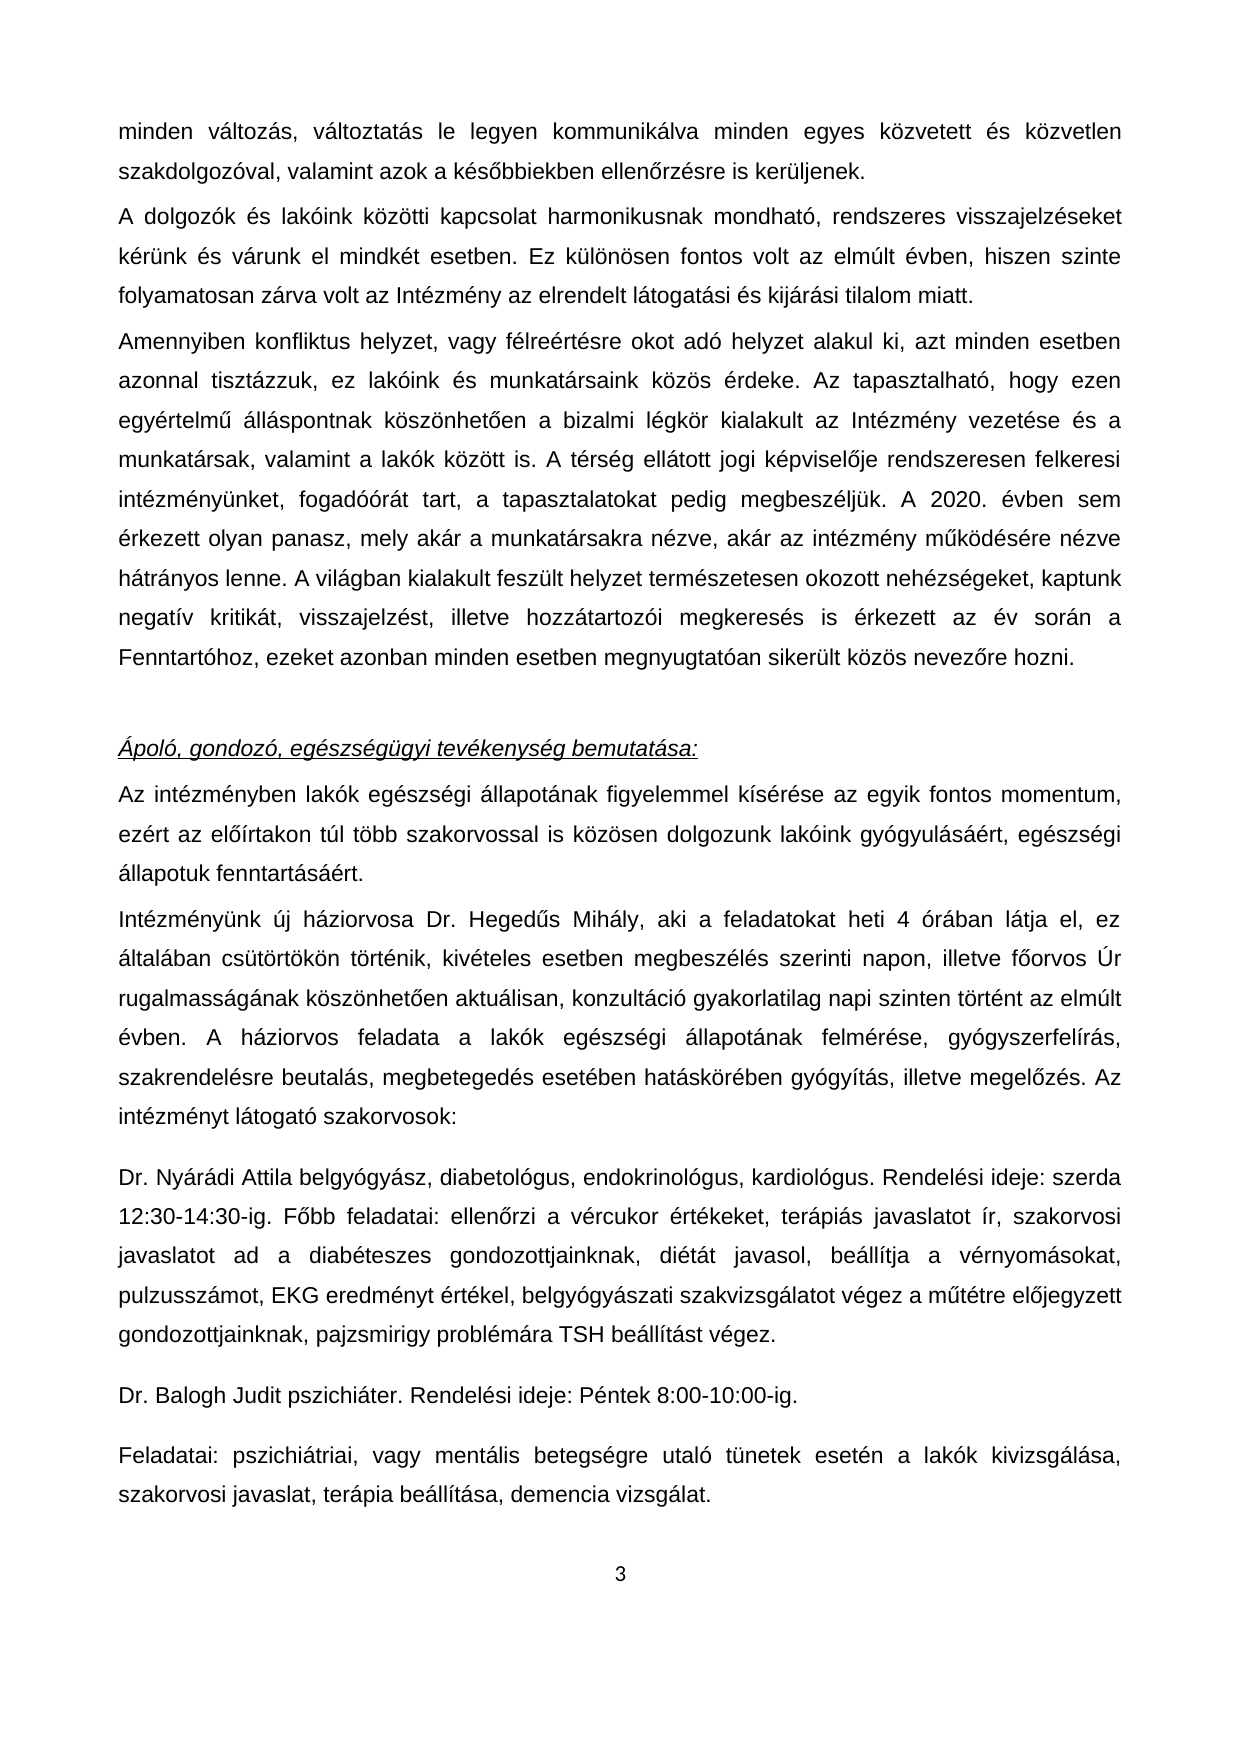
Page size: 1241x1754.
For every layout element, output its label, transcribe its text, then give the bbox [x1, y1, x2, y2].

text Ápoló, gondozó, egészségügyi tevékenység bemutatása: [118, 735, 1122, 762]
text A dolgozók és lakóink közötti kapcsolat harmonikusnak mondható, rendszeres visszajelzéseket kérünk és várunk el mindkét esetben. Ez különösen fontos volt az elmúlt évben, hiszen szinte folyamatosan zárva volt az Intézmény az elrendelt látogatási és kijárási tilalom miatt. [118, 203, 1122, 309]
text Amennyiben konfliktus helyzet, vagy félreértésre okot adó helyzet alakul ki, azt minden esetben azonnal tisztázzuk, ez lakóink és munkatársaink közös érdeke. Az tapasztalható, hogy ezen egyértelmű álláspontnak köszönhetően a bizalmi légkör kialakult az Intézmény vezetése és a munkatársak, valamint a lakók között is. A térség ellátott jogi képviselője rendszeresen felkeresi intézményünket, fogadóórát tart, a tapasztalatokat pedig megbeszéljük. A 2020. évben sem érkezett olyan panasz, mely akár a munkatársakra nézve, akár az intézmény működésére nézve hátrányos lenne. A világban kialakult feszült helyzet természetesen okozott nehézségeket, kaptunk negatív kritikát, visszajelzést, illetve hozzátartozói megkeresés is érkezett az év során a Fenntartóhoz, ezeket azonban minden esetben megnyugtatóan sikerült közös nevezőre hozni. [118, 328, 1122, 670]
text Az intézményben lakók egészségi állapotának figyelemmel kísérése az egyik fontos momentum, ezért az előírtakon túl több szakorvossal is közösen dolgozunk lakóink gyógyulásáért, egészségi állapotuk fenntartásáért. [118, 781, 1122, 886]
text Dr. Balogh Judit pszichiáter. Rendelési ideje: Péntek 8:00-10:00-ig. [118, 1382, 1122, 1408]
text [118, 118, 1122, 184]
text Intézményünk új háziorvosa Dr. Hegedűs Mihály, aki a feladatokat heti 4 órában látja el, ez általában csütörtökön történik, kivételes esetben megbeszélés szerinti napon, illetve főorvos Úr rugalmasságának köszönhetően aktuálisan, konzultáció gyakorlatilag napi szinten történt az elmúlt évben. A háziorvos feladata a lakók egészségi állapotának felmérése, gyógyszerfelírás, szakrendelésre beutalás, megbetegedés esetében hatáskörében gyógyítás, illetve megelőzés. Az intézményt látogató szakorvosok: [118, 906, 1122, 1129]
text Dr. Nyárádi Attila belgyógyász, diabetológus, endokrinológus, kardiológus. Rendelési ideje: szerda 12:30-14:30-ig. Főbb feladatai: ellenőrzi a vércukor értékeket, terápiás javaslatot ír, szakorvosi javaslatot ad a diabéteszes gondozottjainknak, diétát javasol, beállítja a vérnyomásokat, pulzusszámot, EKG eredményt értékel, belgyógyászati szakvizsgálatot végez a műtétre előjegyzett gondozottjainknak, pajzsmirigy problémára TSH beállítást végez. [118, 1163, 1122, 1348]
text Feladatai: pszichiátriai, vagy mentális betegségre utaló tünetek esetén a lakók kivizsgálása, szakorvosi javaslat, terápia beállítása, demencia vizsgálat. [118, 1442, 1122, 1508]
